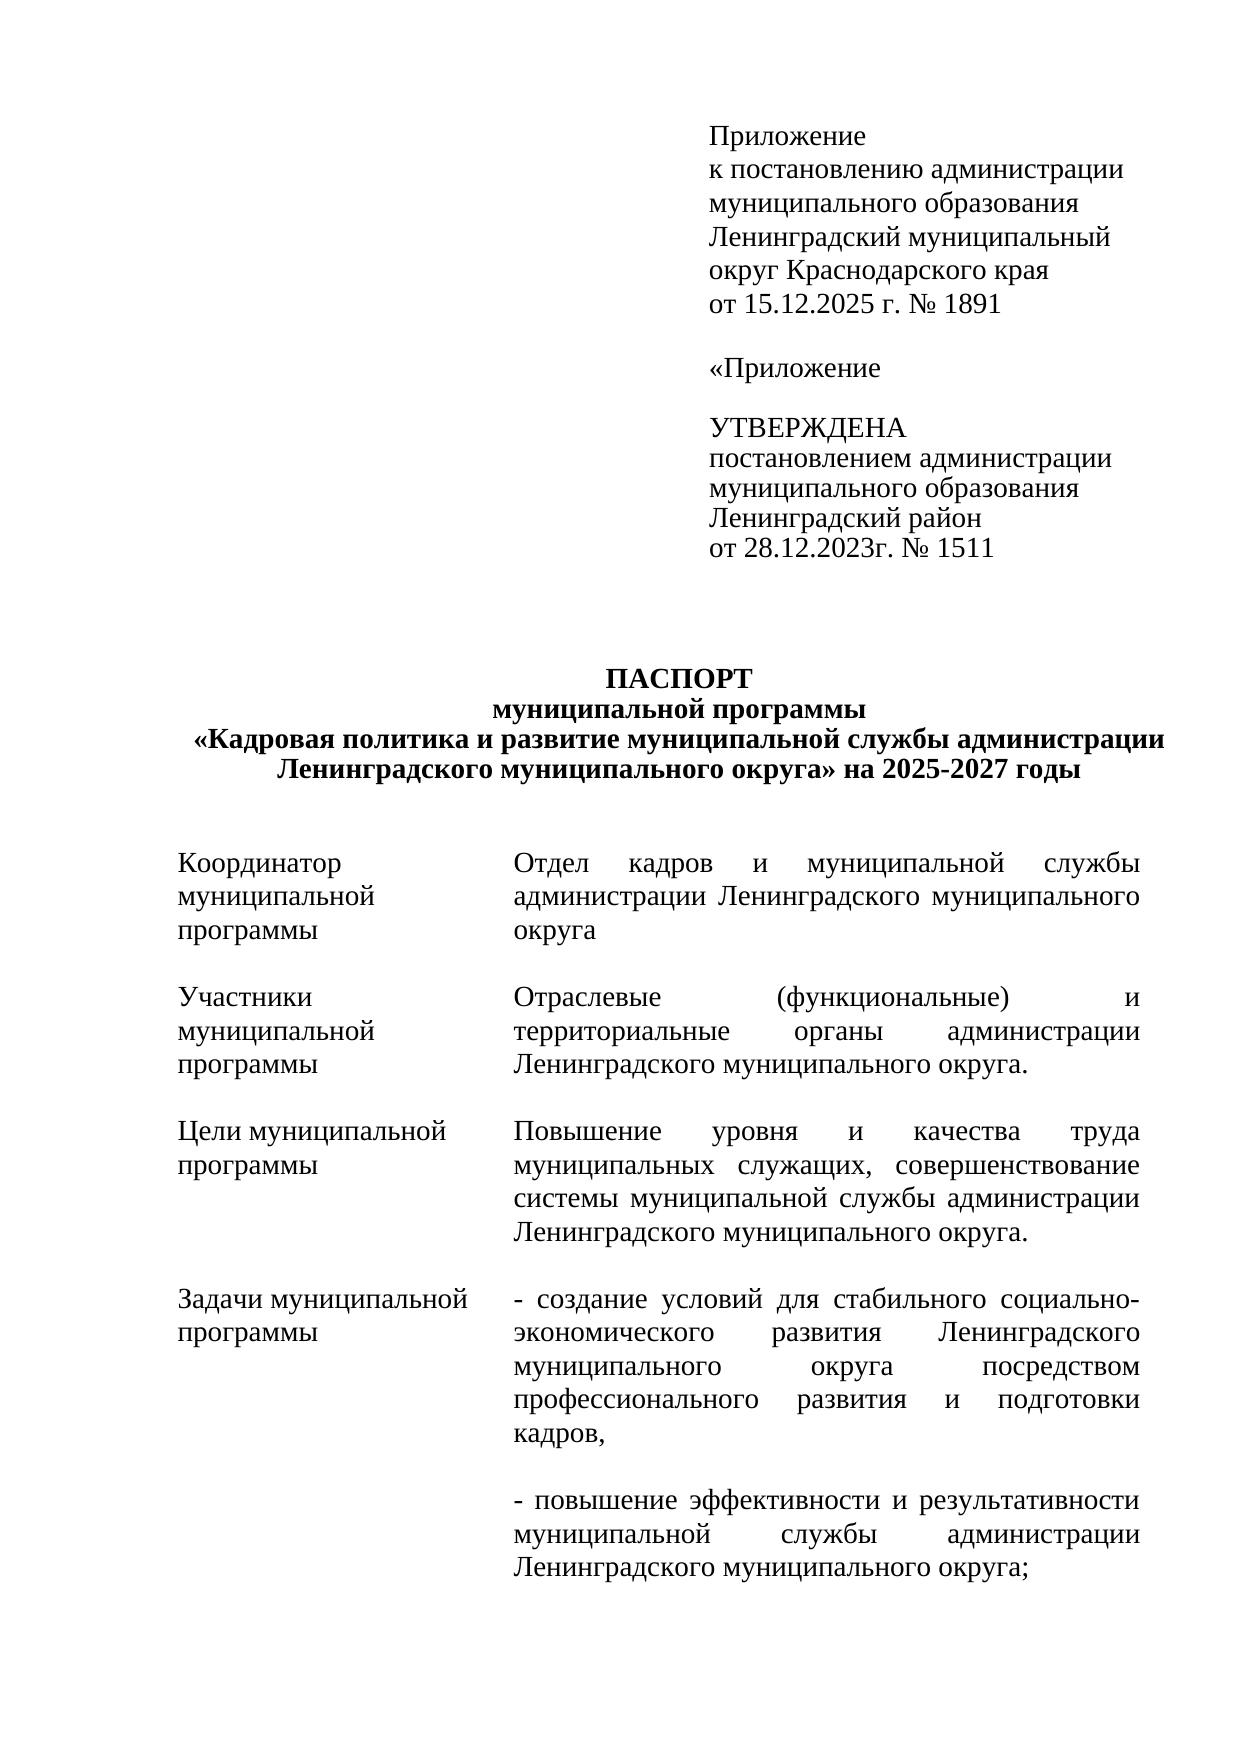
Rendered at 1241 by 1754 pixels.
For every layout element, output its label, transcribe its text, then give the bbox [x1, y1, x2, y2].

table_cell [166, 1281, 502, 1616]
text Ленинградский район [709, 503, 1181, 533]
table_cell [502, 1281, 1152, 1616]
text к постановлению администрации [177, 152, 1181, 185]
table_cell Повышение уровня и качества труда муниципальных служащих, совершенствование системы муниципальной службы администрации Ленинградского муниципального округа. [502, 1113, 1152, 1281]
text муниципальной программы [177, 694, 1181, 724]
table_cell Цели муниципальной программы [166, 1113, 502, 1281]
text от 28.12.2023г. № 1511 [709, 533, 1181, 564]
text «Кадровая политика и развитие муниципальной службы администрации Ленинградского муниципального округа» на 2025-2027 годы [177, 724, 1181, 785]
table_header Координатор муниципальной программы [166, 845, 502, 979]
text муниципального образования [177, 185, 1181, 219]
text Приложение [177, 118, 1181, 152]
text ПАСПОРТ [177, 664, 1181, 694]
table_header Отдел кадров и муниципальной службы администрации Ленинградского муниципального округа [502, 845, 1152, 979]
table_cell Участники муниципальной программы [166, 979, 502, 1113]
table_cell Отраслевые (функциональные) и территориальные органы администрации Ленинградского муниципального округа. [502, 979, 1152, 1113]
text от 15.12.2025 г. № 1891 [177, 286, 1181, 319]
text «Приложение [709, 353, 1181, 383]
text УТВЕРЖДЕНА [709, 413, 1181, 443]
text округ Краснодарского края [177, 252, 1181, 286]
text постановлением администрации [709, 443, 1181, 473]
text муниципального образования [709, 473, 1181, 503]
text Ленинградский муниципальный [177, 219, 1181, 252]
